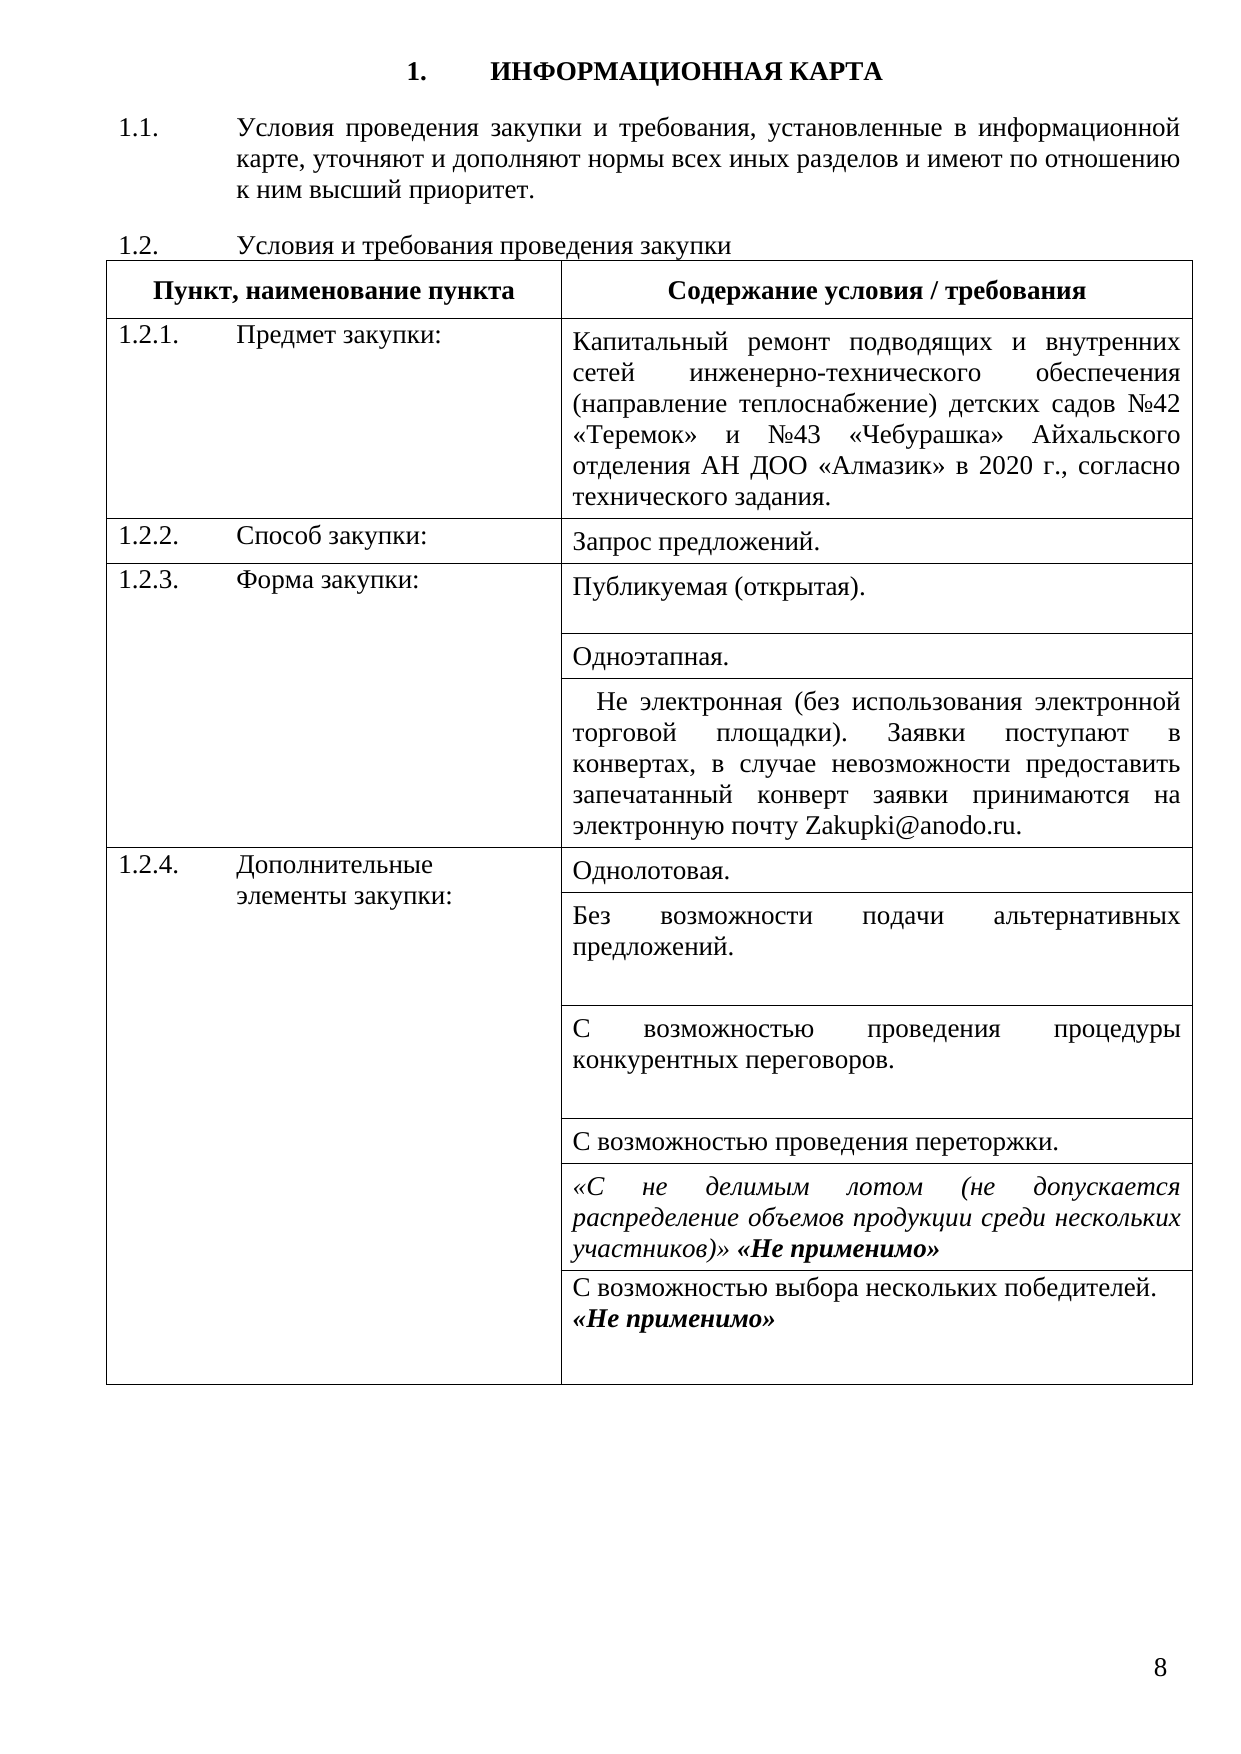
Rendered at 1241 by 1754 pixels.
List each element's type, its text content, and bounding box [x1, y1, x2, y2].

table_header Содержание условия / требования [562, 261, 1192, 317]
table_cell Публикуемая (открытая). [562, 564, 1192, 633]
table_cell Предмет закупки: [107, 319, 561, 518]
table_cell С возможностью выбора нескольких победителей. «Не применимо» [562, 1271, 1192, 1384]
text Условия проведения закупки и требования, установленные в информационной карте, уточняют и дополняют нормы всех иных разделов и имеют по отношению к ним высший приоритет. [118, 111, 1181, 204]
table_cell Не электронная (без использования электронной торговой площадки). Заявки поступают в конвертах, в случае невозможности предоставить запечатанный конверт заявки принимаются на электронную почту Zakupki@anodo.ru. [562, 679, 1192, 847]
table_header Пункт, наименование пункта [107, 261, 561, 317]
text Информационная карта [118, 54, 1181, 86]
table_cell Одноэтапная. [562, 634, 1192, 678]
table_cell Запрос предложений. [562, 519, 1192, 563]
table_cell Без возможности подачи альтернативных предложений. [562, 893, 1192, 1005]
table_cell С возможностью проведения процедуры конкурентных переговоров. [562, 1006, 1192, 1118]
table_cell Форма закупки: [107, 564, 561, 847]
table_cell Способ закупки: [107, 519, 561, 563]
table_cell Капитальный ремонт подводящих и внутренних сетей инженерно-технического обеспечения (направление теплоснабжение) детских садов №42 «Теремок» и №43 «Чебурашка» Айхальского отделения АН ДОО «Алмазик» в 2020 г., согласно технического задания. [562, 319, 1192, 518]
table_cell Однолотовая. [562, 848, 1192, 892]
text Условия и требования проведения закупки [118, 229, 1181, 260]
table_cell «С не делимым лотом (не допускается распределение объемов продукции среди нескольких участников)» «Не применимо» [562, 1164, 1192, 1270]
table_cell Дополнительные элементы закупки: [107, 848, 561, 1384]
table_cell С возможностью проведения переторжки. [562, 1119, 1192, 1163]
